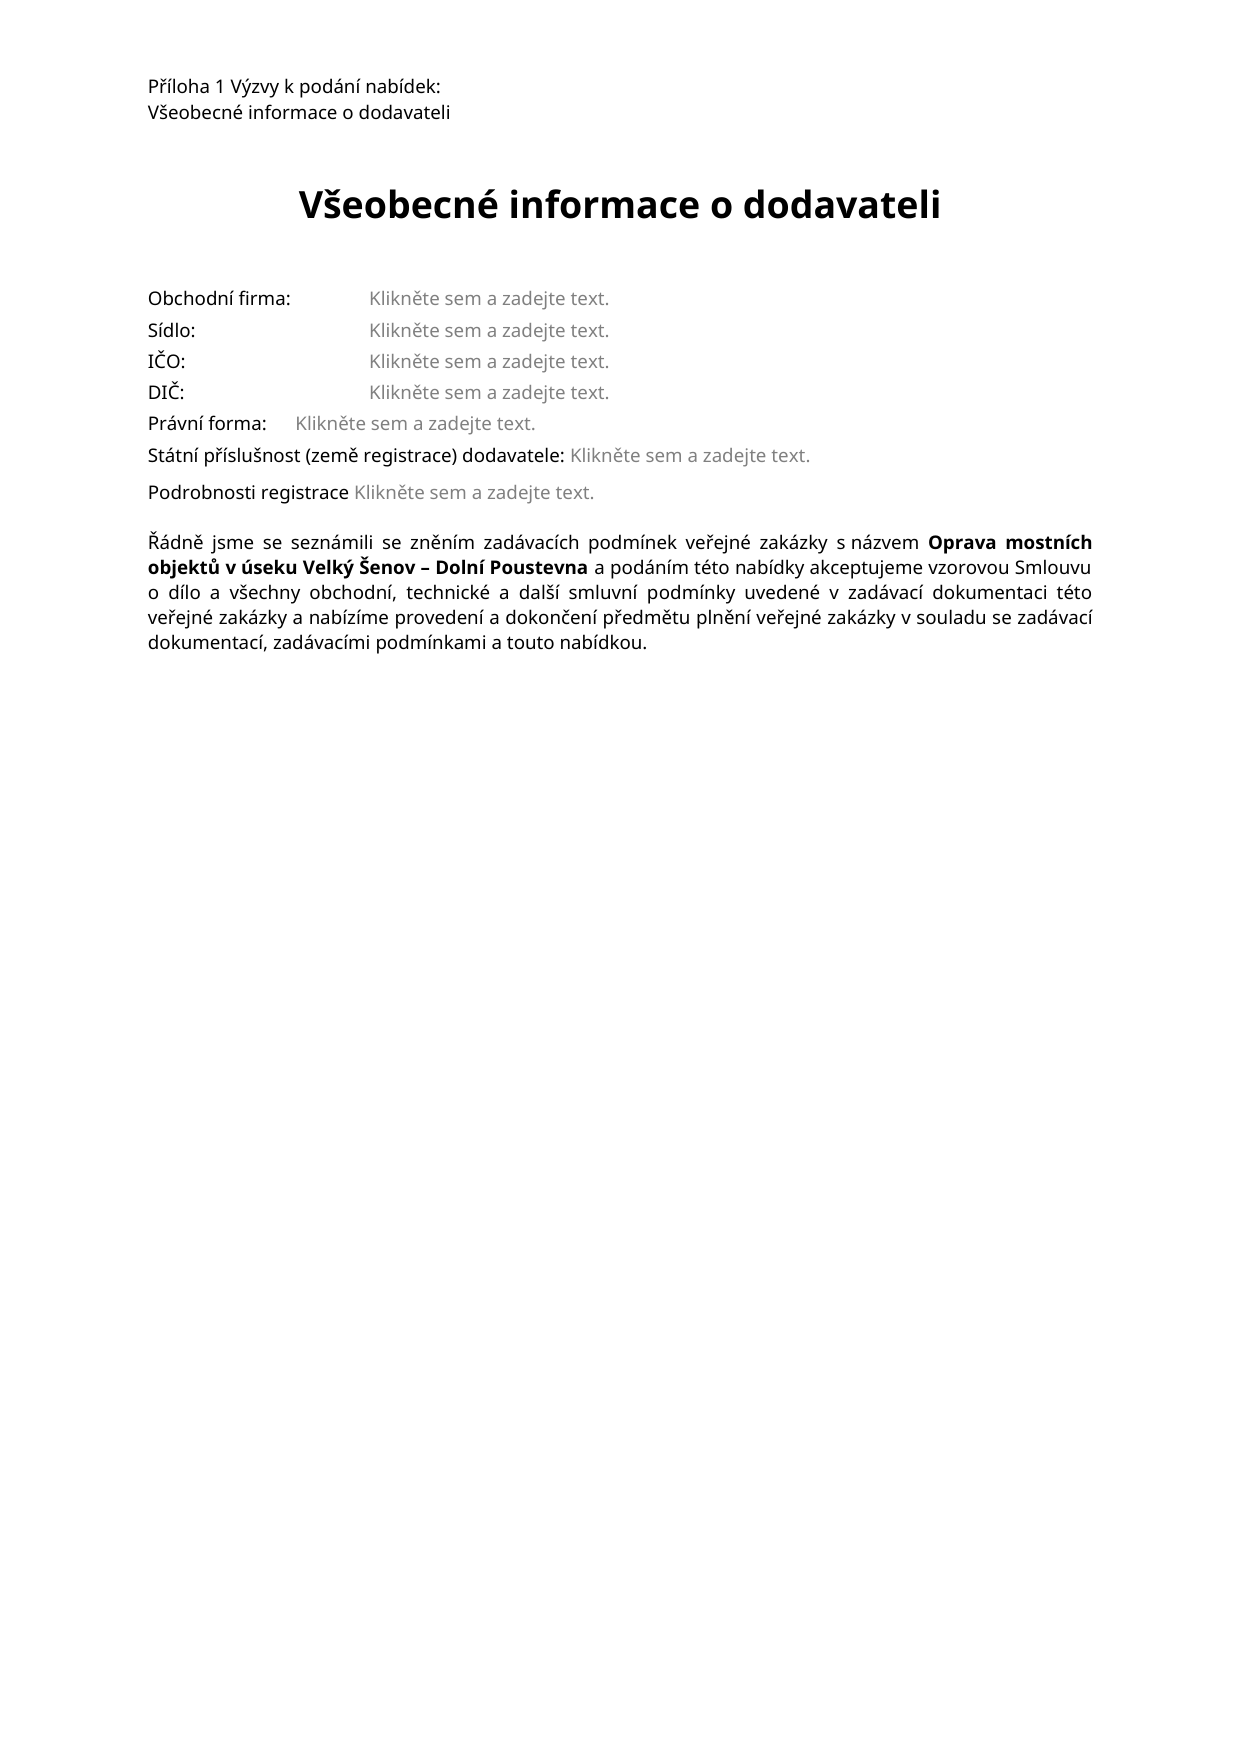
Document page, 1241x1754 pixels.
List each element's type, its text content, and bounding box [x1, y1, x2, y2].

text Podrobnosti registrace [148, 479, 1093, 504]
text Řádně jsme se seznámili se zněním zadávacích podmínek veřejné zakázky s názvem Oprava mostních objektů v úseku Velký Šenov – Dolní Poustevna a podáním této nabídky akceptujeme vzorovou Smlouvu o dílo a všechny obchodní, technické a další smluvní podmínky uvedené v zadávací dokumentaci této veřejné zakázky a nabízíme provedení a dokončení předmětu plnění veřejné zakázky v souladu se zadávací dokumentací, zadávacími podmínkami a touto nabídkou. [148, 529, 1093, 654]
text IČO: [148, 348, 1093, 373]
text Právní forma: [148, 411, 1093, 436]
text Obchodní firma: [148, 286, 1093, 311]
text Státní příslušnost (země registrace) dodavatele: [148, 442, 1093, 467]
title Všeobecné informace o dodavateli [148, 178, 1093, 229]
text Sídlo: [148, 317, 1093, 342]
text DIČ: [148, 379, 1093, 404]
